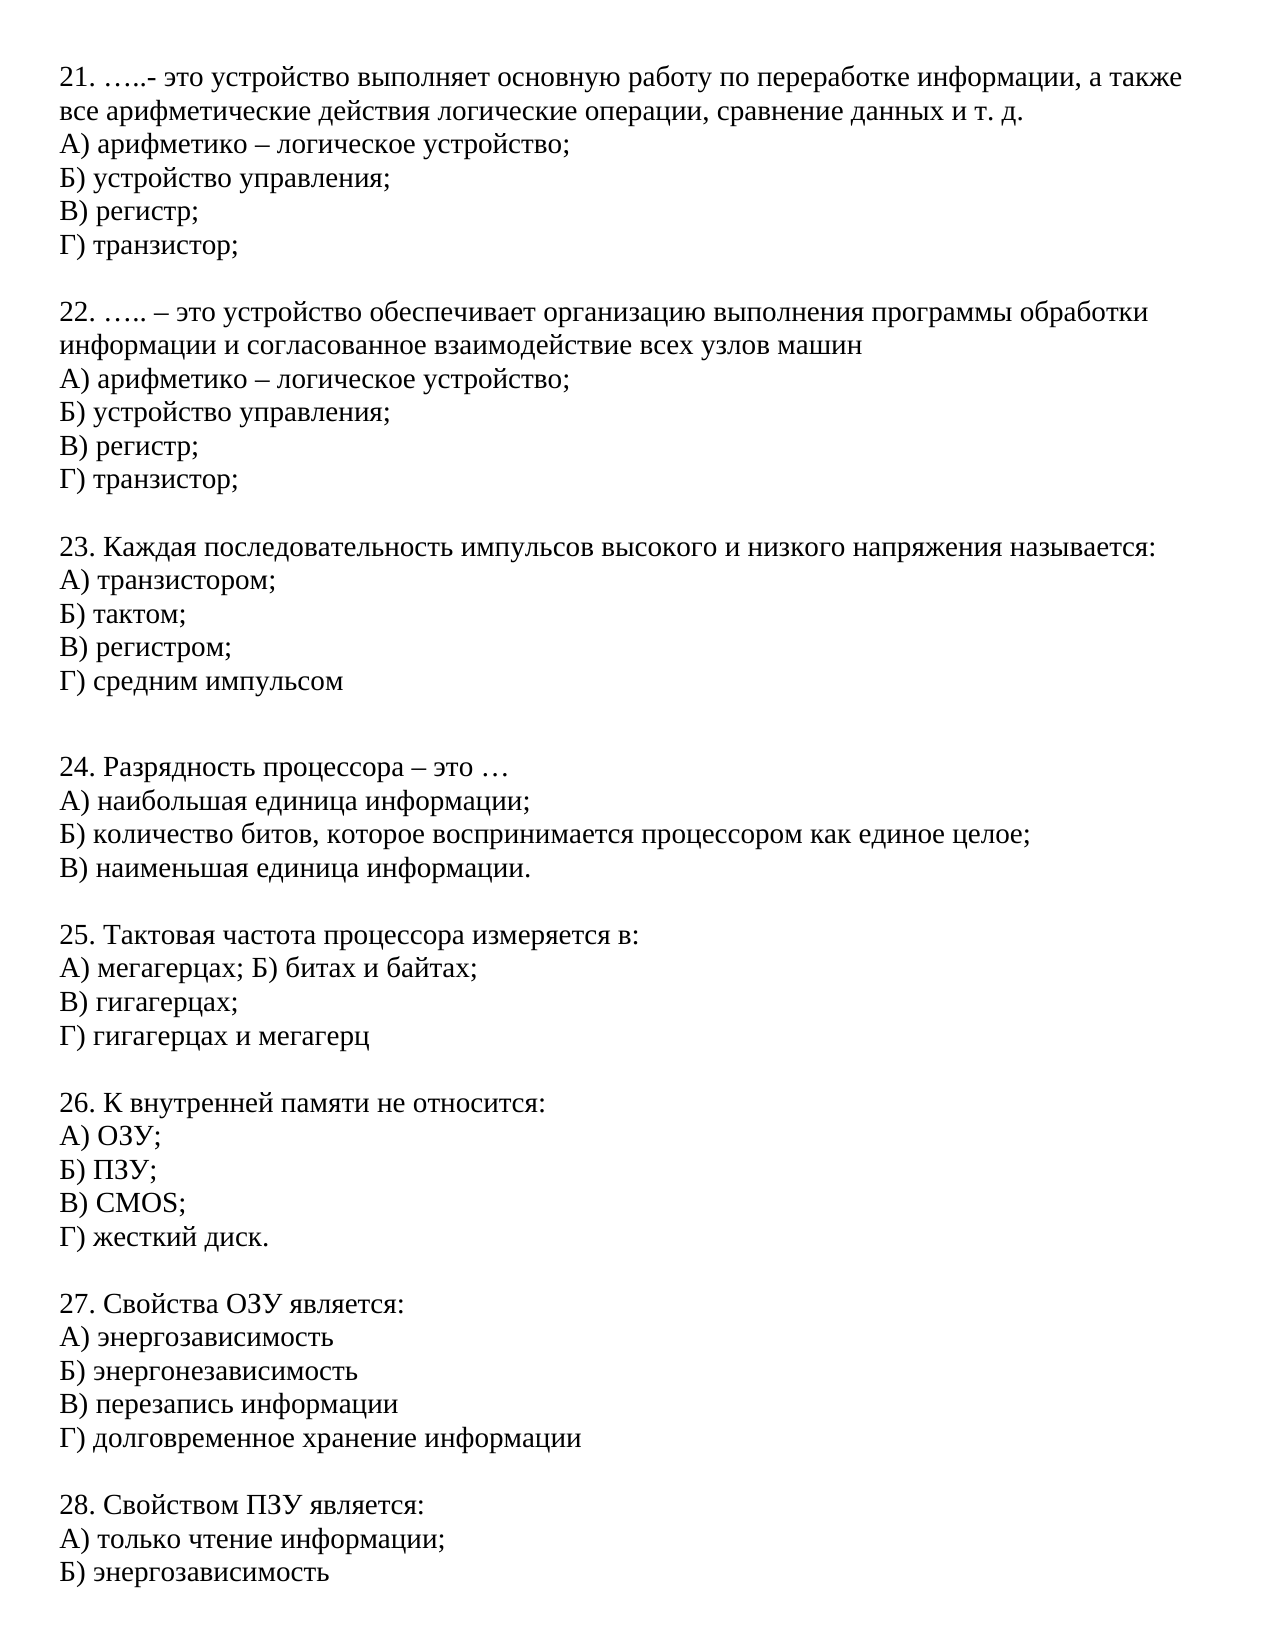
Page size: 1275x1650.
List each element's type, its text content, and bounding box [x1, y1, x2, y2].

text В) регистром; [59, 629, 1216, 663]
text 23. Каждая последовательность импульсов высокого и низкого напряжения называется: [59, 529, 1216, 562]
text 21. …..- это устройство выполняет основную работу по переработке информации, а также все арифметические действия логические операции, сравнение данных и т. д. [59, 59, 1216, 126]
text Г) транзистор; [59, 227, 1216, 260]
text Г) средним импульсом [59, 663, 1216, 696]
text В) регистр; [59, 428, 1216, 462]
text В) СМОS; [59, 1185, 1216, 1219]
text В) наименьшая единица информации. [59, 850, 1216, 883]
text Б) устройство управления; [59, 160, 1216, 193]
text А) мегагерцах; Б) битах и байтах; [59, 951, 1216, 984]
text В) перезапись информации [59, 1387, 1216, 1420]
text В) гигагерцах; [59, 984, 1216, 1018]
text А) ОЗУ; [59, 1118, 1216, 1152]
text А) транзистором; [59, 562, 1216, 596]
text А) наибольшая единица информации; [59, 783, 1216, 816]
text Г) жесткий диск. [59, 1219, 1216, 1252]
text Б) энергонезависимость [59, 1353, 1216, 1387]
text А) только чтение информации; [59, 1521, 1216, 1554]
text Б) устройство управления; [59, 394, 1216, 428]
text А) арифметико – логическое устройство; [59, 361, 1216, 394]
text Б) энергозависимость [59, 1554, 1216, 1588]
text Г) гигагерцах и мегагерц [59, 1018, 1216, 1051]
text В) регистр; [59, 193, 1216, 227]
text Б) количество битов, которое воспринимается процессором как единое целое; [59, 816, 1216, 850]
text 24. Разрядность процессора – это … [59, 749, 1216, 783]
text Г) долговременное хранение информации [59, 1420, 1216, 1454]
text 28. Свойством ПЗУ является: [59, 1487, 1216, 1521]
text А) арифметико – логическое устройство; [59, 126, 1216, 160]
text Г) транзистор; [59, 462, 1216, 495]
text 25. Тактовая частота процессора измеряется в: [59, 917, 1216, 951]
text 26. К внутренней памяти не относится: [59, 1085, 1216, 1118]
text Б) ПЗУ; [59, 1152, 1216, 1185]
text А) энергозависимость [59, 1319, 1216, 1353]
text Б) тактом; [59, 596, 1216, 629]
text 27. Свойства ОЗУ является: [59, 1286, 1216, 1319]
text 22. ….. – это устройство обеспечивает организацию выполнения программы обработки информации и согласованное взаимодействие всех узлов машин [59, 294, 1216, 361]
